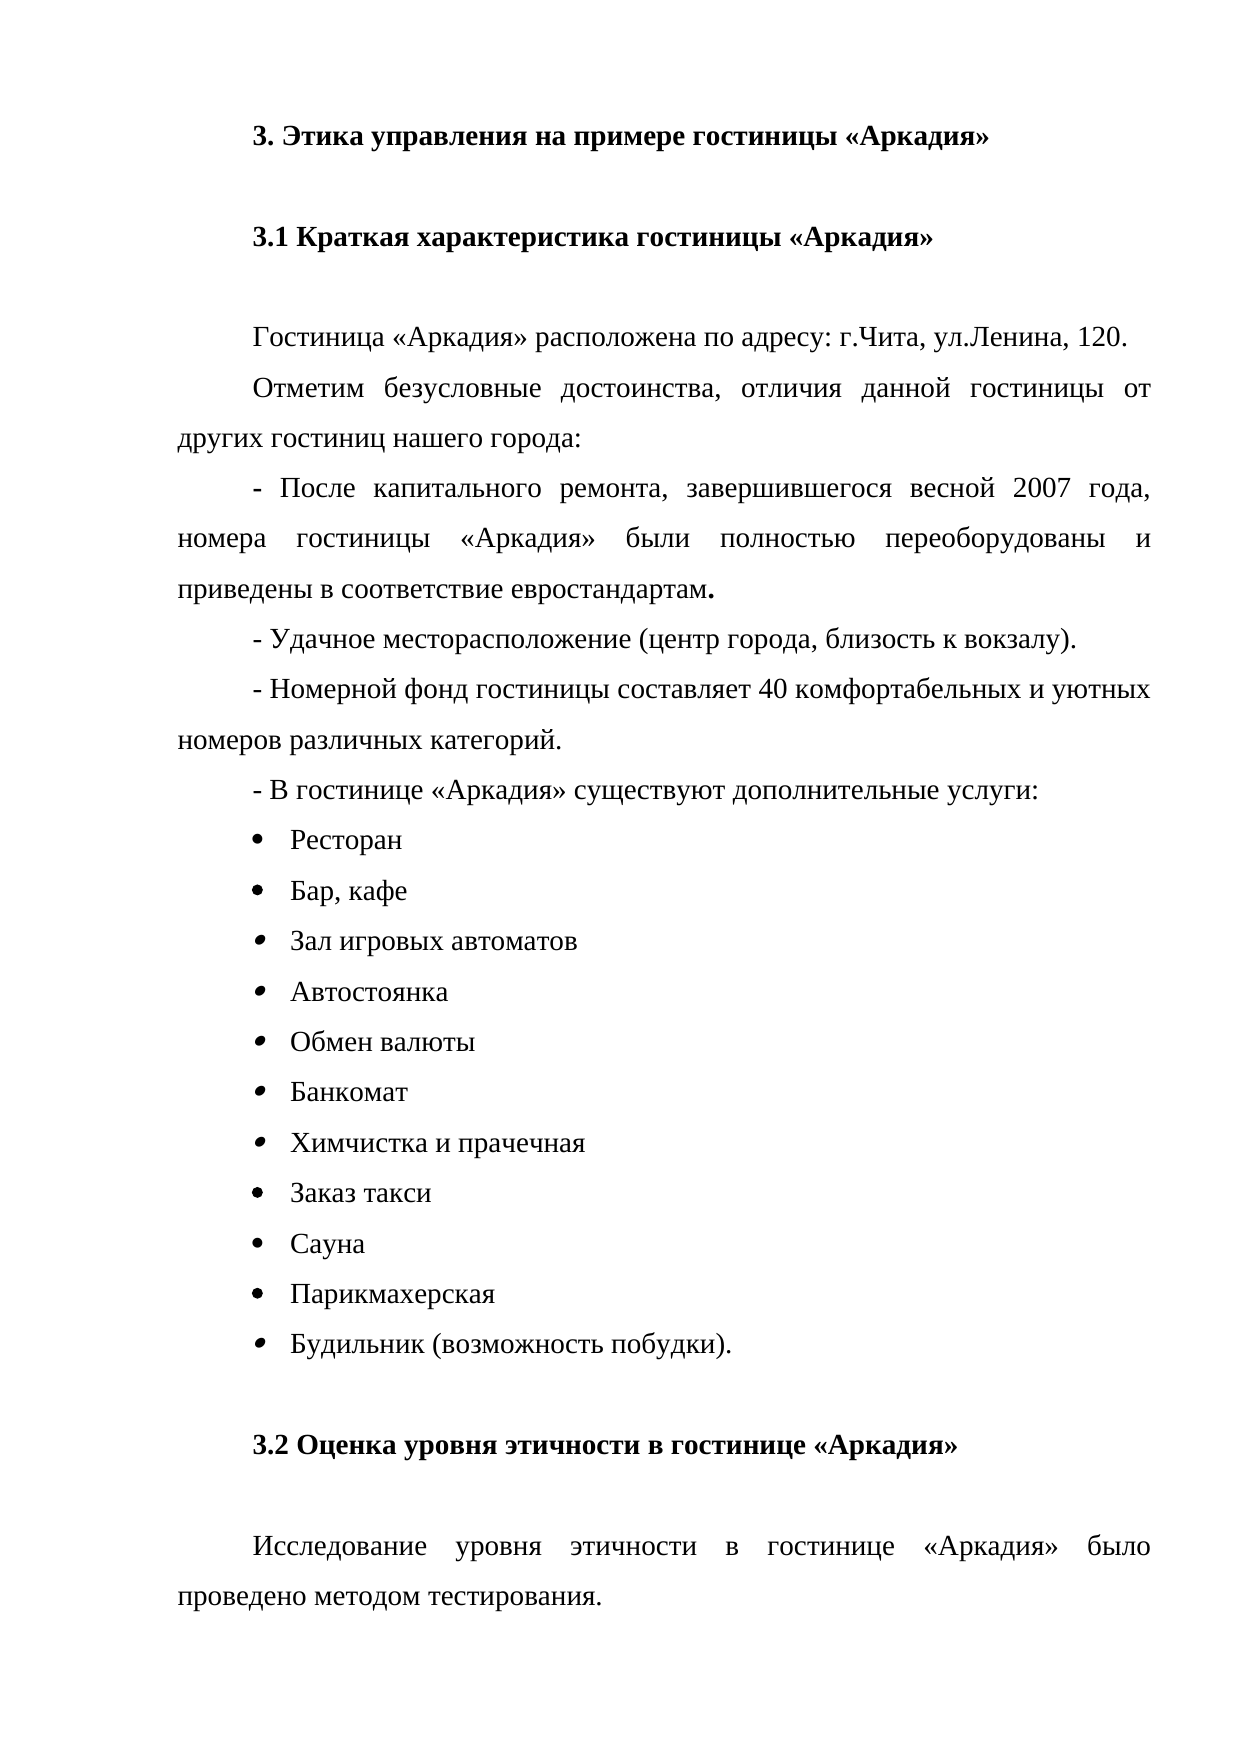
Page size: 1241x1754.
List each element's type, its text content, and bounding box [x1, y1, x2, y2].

text - После капитального ремонта, завершившегося весной 2007 года, номера гостиницы «Аркадия» были полностью переоборудованы и приведены в соответствие евростандартам. [177, 470, 1152, 604]
text Исследование уровня этичности в гостинице «Аркадия» было проведено методом тестирования. [177, 1528, 1152, 1612]
list Бар, кафе [252, 873, 1152, 907]
text - В гостинице «Аркадия» существуют дополнительные услуги: [177, 772, 1152, 806]
text 3.1 Краткая характеристика гостиницы «Аркадия» [177, 219, 1152, 252]
text - Номерной фонд гостиницы составляет 40 комфортабельных и уютных номеров различных категорий. [177, 672, 1152, 755]
list Заказ такси [252, 1175, 1152, 1209]
text - Удачное месторасположение (центр города, близость к вокзалу). [177, 621, 1152, 655]
list Парикмахерская [252, 1276, 1152, 1310]
list Банкомат [252, 1074, 1152, 1108]
list Автостоянка [252, 974, 1152, 1007]
list Будильник (возможность побудки). [252, 1327, 1152, 1360]
list Ресторан [252, 822, 1152, 856]
list Сауна [252, 1226, 1152, 1259]
list Химчистка и прачечная [252, 1125, 1152, 1159]
text 3.2 Оценка уровня этичности в гостинице «Аркадия» [177, 1427, 1152, 1461]
text 3. Этика управления на примере гостиницы «Аркадия» [177, 118, 1152, 152]
text Гостиница «Аркадия» расположена по адресу: г.Чита, ул.Ленина, 120. [177, 319, 1152, 353]
text Отметим безусловные достоинства, отличия данной гостиницы от других гостиниц нашего города: [177, 370, 1152, 453]
list Обмен валюты [252, 1024, 1152, 1058]
list Зал игровых автоматов [252, 923, 1152, 957]
